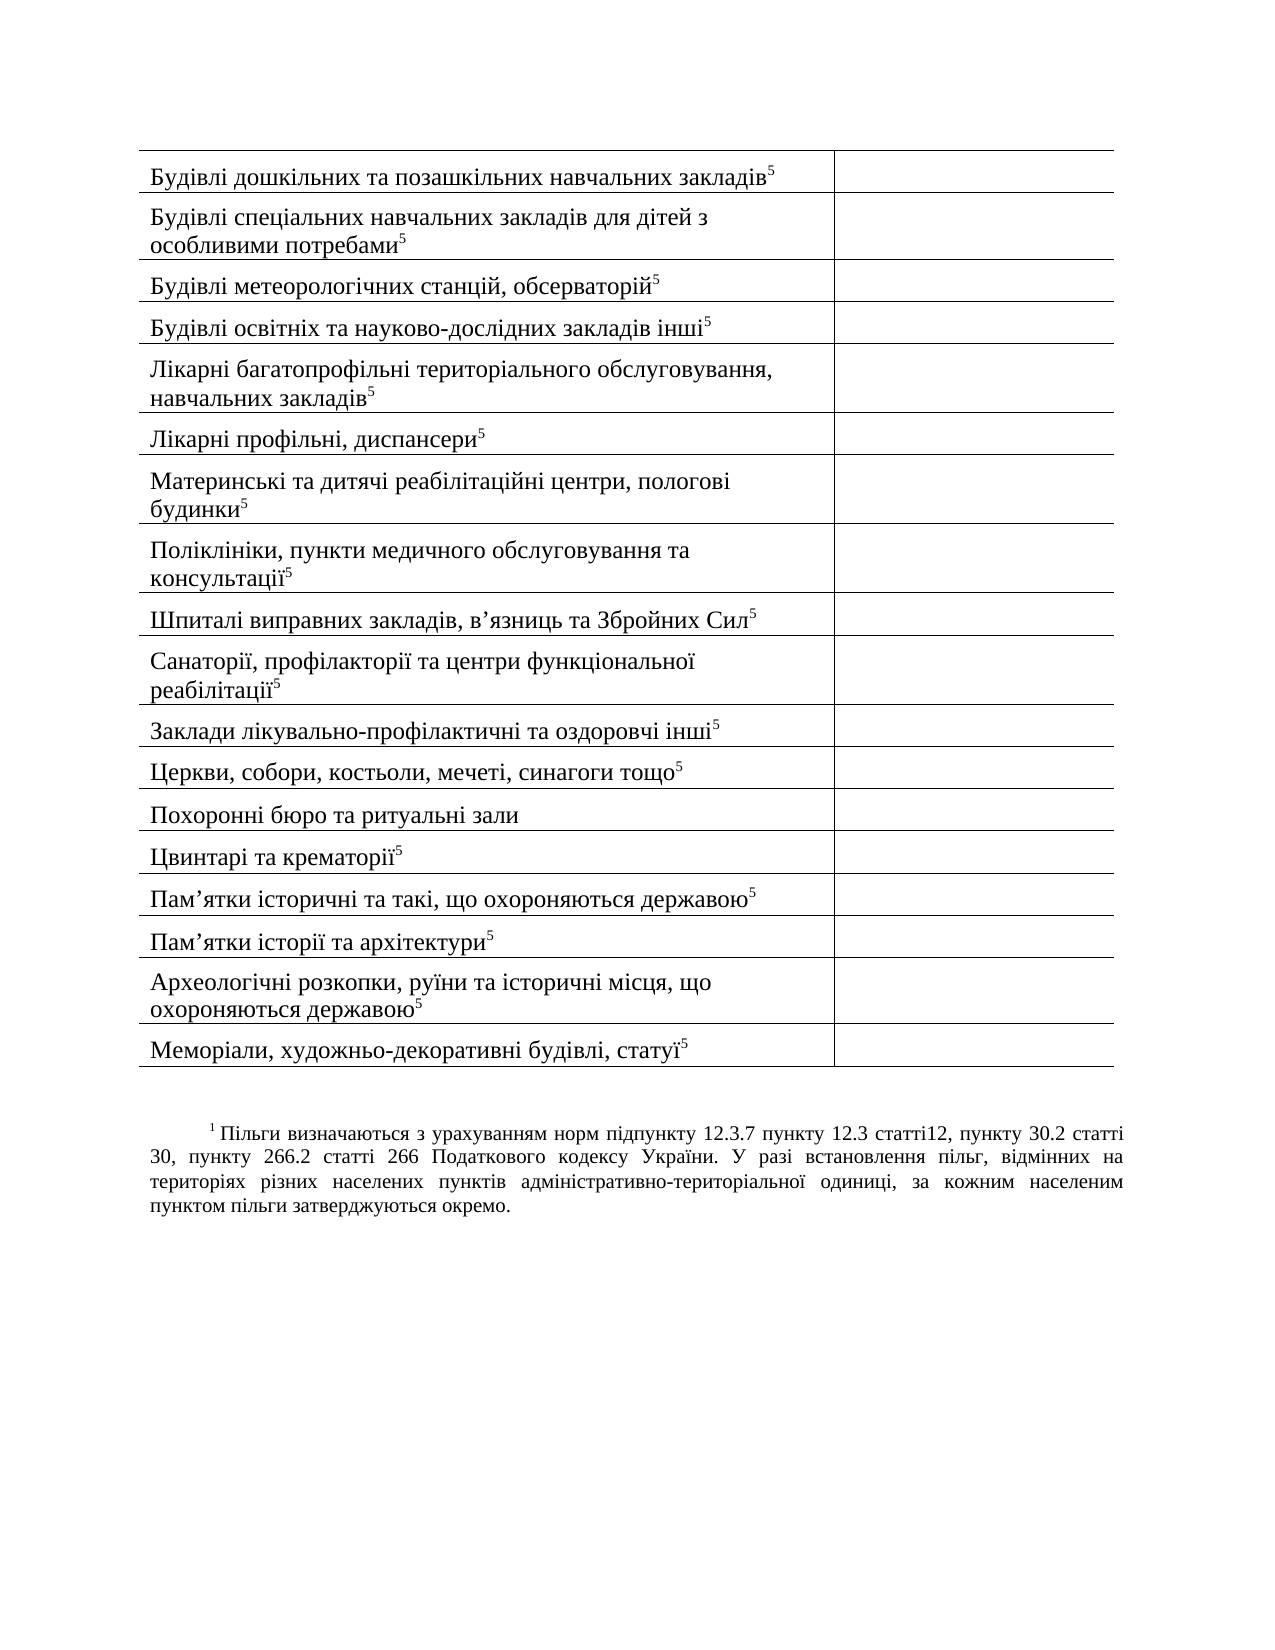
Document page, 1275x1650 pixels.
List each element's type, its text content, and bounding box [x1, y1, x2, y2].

table_cell Лікарні профільні, диспансери5 [139, 413, 834, 454]
table_cell Будівлі дошкільних та позашкільних навчальних закладів5 [139, 151, 834, 192]
text 1 Пільги визначаються з урахуванням норм підпункту 12.3.7 пункту 12.3 статті12, пункту 30.2 статті 30, пункту 266.2 статті 266 Податкового кодексу України. У разі встановлення пільг, відмінних на територіях різних населених пунктів адміністративно-територіальної одиниці, за кожним населеним пунктом пільги затверджуються окремо. [150, 1120, 1125, 1217]
table_cell [835, 958, 1114, 1023]
table_cell Материнські та дитячі реабілітаційні центри, пологові будинки5 [139, 455, 834, 523]
table_cell Поліклініки, пункти медичного обслуговування та консультації5 [139, 524, 834, 592]
table_cell [835, 193, 1114, 258]
table_cell Санаторії, профілакторії та центри функціональної реабілітації5 [139, 636, 834, 703]
table_cell Шпиталі виправних закладів, в’язниць та Збройних Сил5 [139, 593, 834, 634]
table_cell Пам’ятки історії та архітектури5 [139, 916, 834, 957]
table_cell [835, 524, 1114, 592]
table_cell Пам’ятки історичні та такі, що охороняються державою5 [139, 874, 834, 915]
table_cell [835, 747, 1114, 788]
table_cell Похоронні бюро та ритуальні зали [139, 789, 834, 830]
table_cell [835, 593, 1114, 634]
table_cell Цвинтарі та крематорії5 [139, 831, 834, 873]
table_cell [835, 344, 1114, 412]
table_cell [835, 455, 1114, 523]
table_cell Меморіали, художньо-декоративні будівлі, статуї5 [139, 1024, 834, 1066]
table_cell Заклади лікувально-профілактичні та оздоровчі інші5 [139, 705, 834, 746]
table_cell [835, 1024, 1114, 1066]
table_cell Археологічні розкопки, руїни та історичні місця, що охороняються державою5 [139, 958, 834, 1023]
table_cell [835, 874, 1114, 915]
table_cell Будівлі метеорологічних станцій, обсерваторій5 [139, 260, 834, 301]
table_cell [835, 302, 1114, 343]
table_cell [835, 260, 1114, 301]
table_cell [835, 636, 1114, 703]
table_cell Будівлі спеціальних навчальних закладів для дітей з особливими потребами5 [139, 193, 834, 258]
table_cell Лікарні багатопрофільні територіального обслуговування, навчальних закладів5 [139, 344, 834, 412]
table_cell [835, 916, 1114, 957]
table_cell [835, 705, 1114, 746]
table_cell [835, 789, 1114, 830]
table_cell [835, 151, 1114, 192]
table_cell Будівлі освітніх та науково-дослідних закладів інші5 [139, 302, 834, 343]
table_cell [835, 413, 1114, 454]
table_cell [835, 831, 1114, 873]
table_cell Церкви, собори, костьоли, мечеті, синагоги тощо5 [139, 747, 834, 788]
